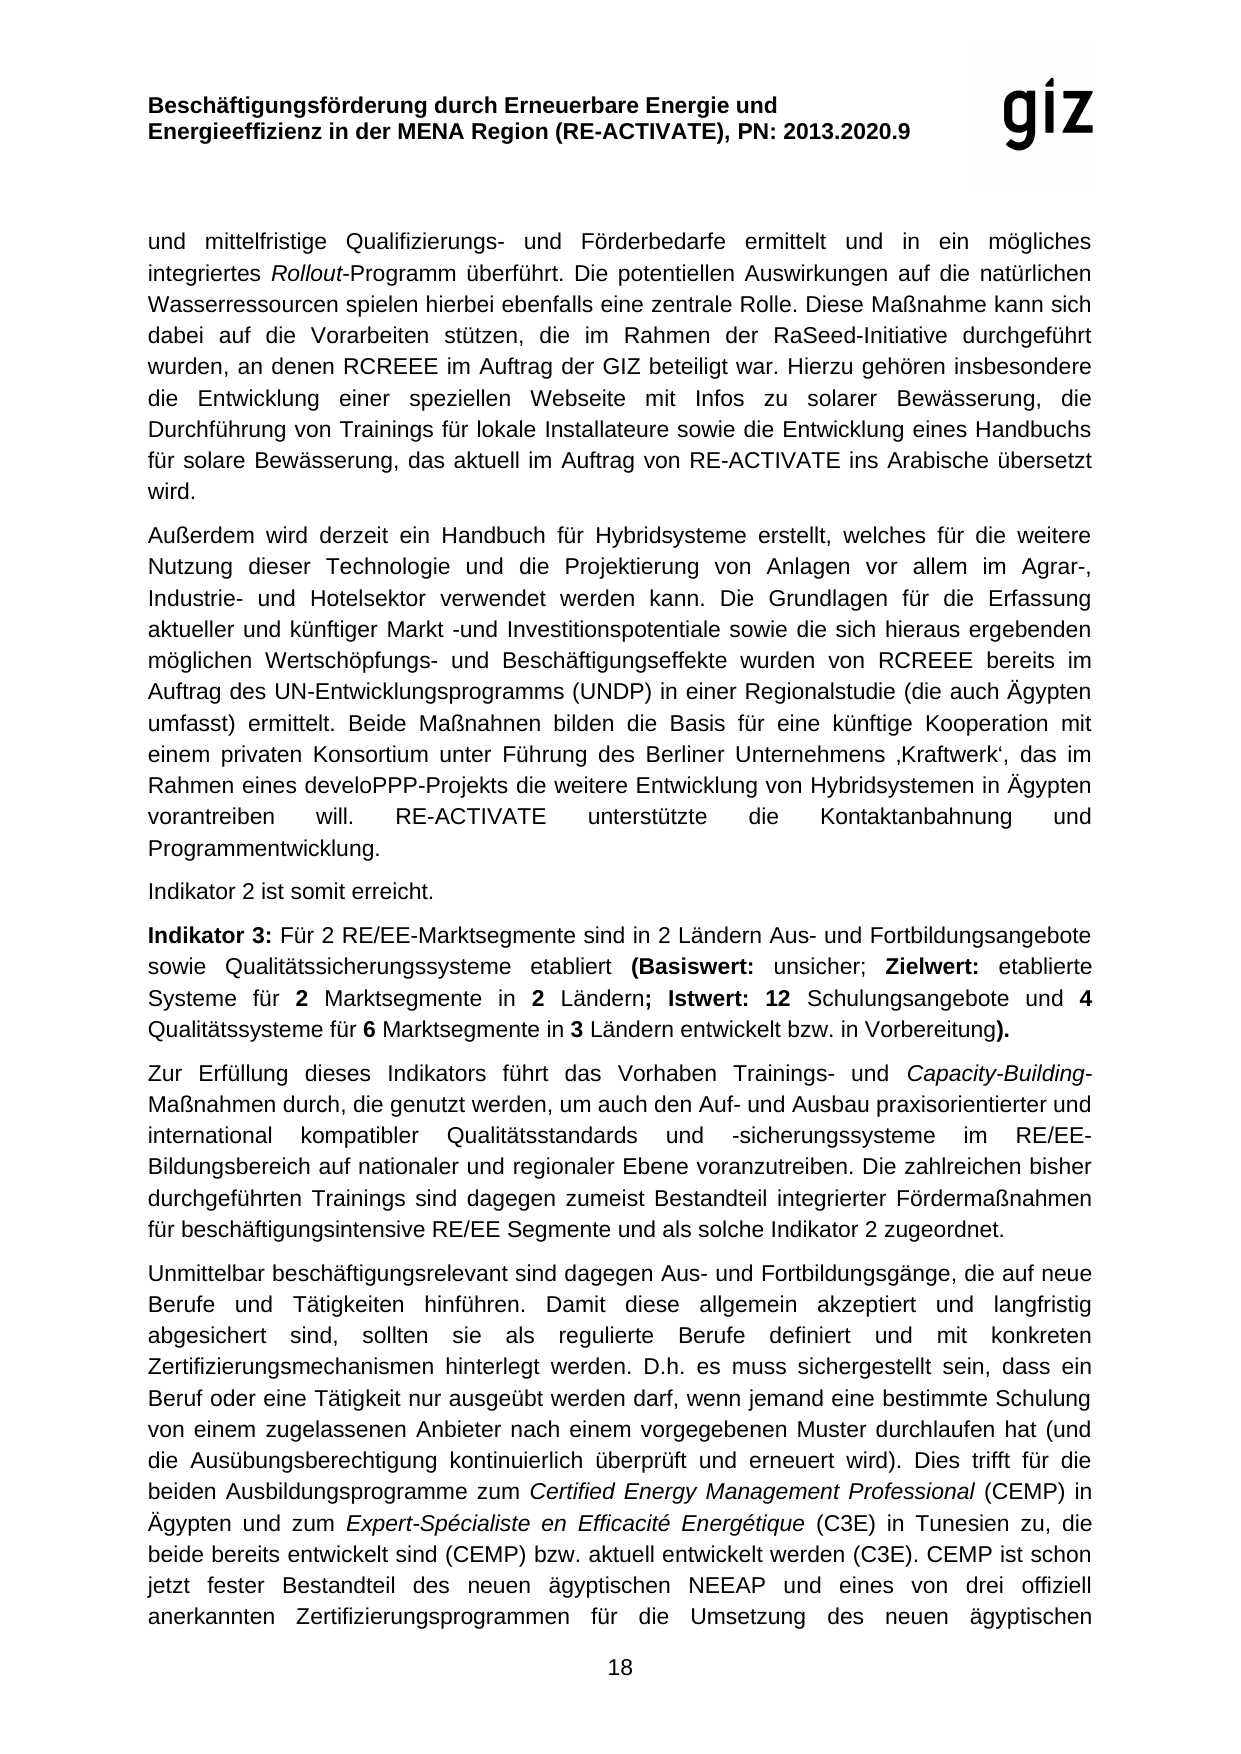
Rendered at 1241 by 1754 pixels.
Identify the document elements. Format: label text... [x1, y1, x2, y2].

text Indikator 2 ist somit erreicht. [148, 875, 1092, 906]
text Außerdem wird derzeit ein Handbuch für Hybridsysteme erstellt, welches für die weitere Nutzung dieser Technologie und die Projektierung von Anlagen vor allem im Agrar-, Industrie- und Hotelsektor verwendet werden kann. Die Grundlagen für die Erfassung aktueller und künftiger Markt -und Investitionspotentiale sowie die sich hieraus ergebenden möglichen Wertschöpfungs- und Beschäftigungseffekte wurden von RCREEE bereits im Auftrag des UN-Entwicklungsprogramms (UNDP) in einer Regionalstudie (die auch Ägypten umfasst) ermittelt. Beide Maßnahnen bilden die Basis für eine künftige Kooperation mit einem privaten Konsortium unter Führung des Berliner Unternehmens ‚Kraftwerk‘, das im Rahmen eines develoPPP-Projekts die weitere Entwicklung von Hybridsystemen in Ägypten vorantreiben will. RE-ACTIVATE unterstützte die Kontaktanbahnung und Programmentwicklung. [148, 518, 1092, 862]
text Indikator 3: Für 2 RE/EE-Marktsegmente sind in 2 Ländern Aus- und Fortbildungsangebote sowie Qualitätssicherungssysteme etabliert (Basiswert: unsicher; Zielwert: etablierte Systeme für 2 Marktsegmente in 2 Ländern; Istwert: 12 Schulungsangebote und 4 Qualitätssysteme für 6 Marktsegmente in 3 Ländern entwickelt bzw. in Vorbereitung). [148, 918, 1092, 1043]
text Zur Erfüllung dieses Indikators führt das Vorhaben Trainings- und Capacity-Building-Maßnahmen durch, die genutzt werden, um auch den Auf- und Ausbau praxisorientierter und international kompatibler Qualitätsstandards und -sicherungssysteme im RE/EE-Bildungsbereich auf nationaler und regionaler Ebene voranzutreiben. Die zahlreichen bisher durchgeführten Trainings sind dagegen zumeist Bestandteil integrierter Fördermaßnahmen für beschäftigungsintensive RE/EE Segmente und als solche Indikator 2 zugeordnet. [148, 1056, 1092, 1243]
picture [974, 44, 1093, 192]
